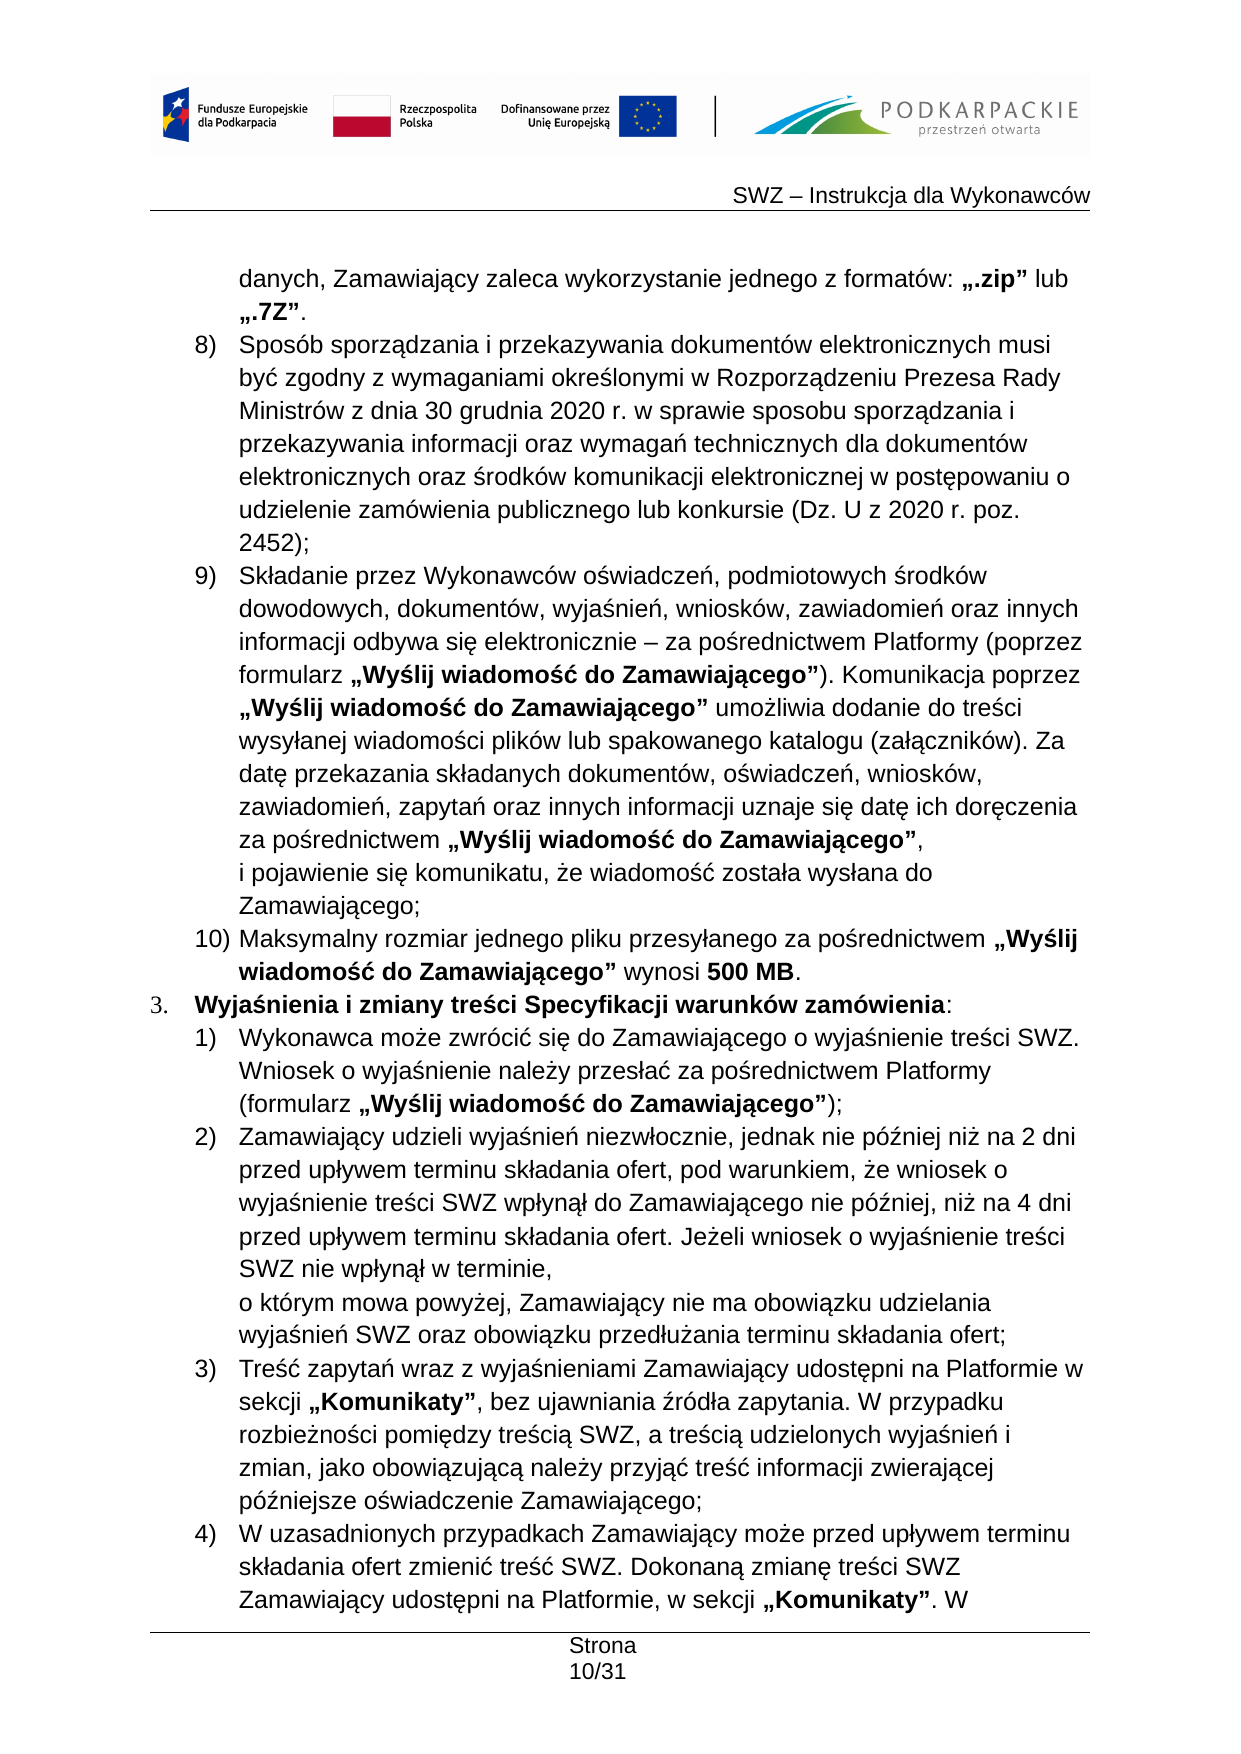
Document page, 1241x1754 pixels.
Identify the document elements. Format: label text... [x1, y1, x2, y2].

list Wykonawca może zwrócić się do Zamawiającego o wyjaśnienie treści SWZ. Wniosek o wyjaśnienie należy przesłać za pośrednictwem Platformy (formularz „Wyślij wiadomość do Zamawiającego”); [194, 1023, 1090, 1118]
picture [150, 73, 1091, 156]
list Wyjaśnienia i zmiany treści Specyfikacji warunków zamówienia: [150, 990, 1090, 1019]
list Sposób sporządzania i przekazywania dokumentów elektronicznych musi być zgodny z wymaganiami określonymi w Rozporządzeniu Prezesa Rady Ministrów z dnia 30 grudnia 2020 r. w sprawie sposobu sporządzania i przekazywania informacji oraz wymagań technicznych dla dokumentów elektronicznych oraz środków komunikacji elektronicznej w postępowaniu o udzielenie zamówienia publicznego lub konkursie (Dz. U z 2020 r. poz. 2452); [194, 330, 1090, 557]
list Składanie przez Wykonawców oświadczeń, podmiotowych środków dowodowych, dokumentów, wyjaśnień, wniosków, zawiadomień oraz innych informacji odbywa się elektronicznie – za pośrednictwem Platformy (poprzez formularz „Wyślij wiadomość do Zamawiającego”). Komunikacja poprzez „Wyślij wiadomość do Zamawiającego” umożliwia dodanie do treści wysyłanej wiadomości plików lub spakowanego katalogu (załączników). Za datę przekazania składanych dokumentów, oświadczeń, wniosków, zawiadomień, zapytań oraz innych informacji uznaje się datę ich doręczenia za pośrednictwem „Wyślij wiadomość do Zamawiającego”, i pojawienie się komunikatu, że wiadomość została wysłana do Zamawiającego; [194, 561, 1090, 920]
list Maksymalny rozmiar jednego pliku przesyłanego za pośrednictwem „Wyślij wiadomość do Zamawiającego” wynosi 500 MB. [194, 924, 1090, 986]
list Zamawiający udzieli wyjaśnień niezwłocznie, jednak nie później niż na 2 dni przed upływem terminu składania ofert, pod warunkiem, że wniosek o wyjaśnienie treści SWZ wpłynął do Zamawiającego nie później, niż na 4 dni przed upływem terminu składania ofert. Jeżeli wniosek o wyjaśnienie treści SWZ nie wpłynął w terminie, o którym mowa powyżej, Zamawiający nie ma obowiązku udzielania wyjaśnień SWZ oraz obowiązku przedłużania terminu składania ofert; [194, 1122, 1090, 1349]
list Treść zapytań wraz z wyjaśnieniami Zamawiający udostępni na Platformie w sekcji „Komunikaty”, bez ujawniania źródła zapytania. W przypadku rozbieżności pomiędzy treścią SWZ, a treścią udzielonych wyjaśnień i zmian, jako obowiązującą należy przyjąć treść informacji zwierającej późniejsze oświadczenie Zamawiającego; [194, 1353, 1090, 1514]
